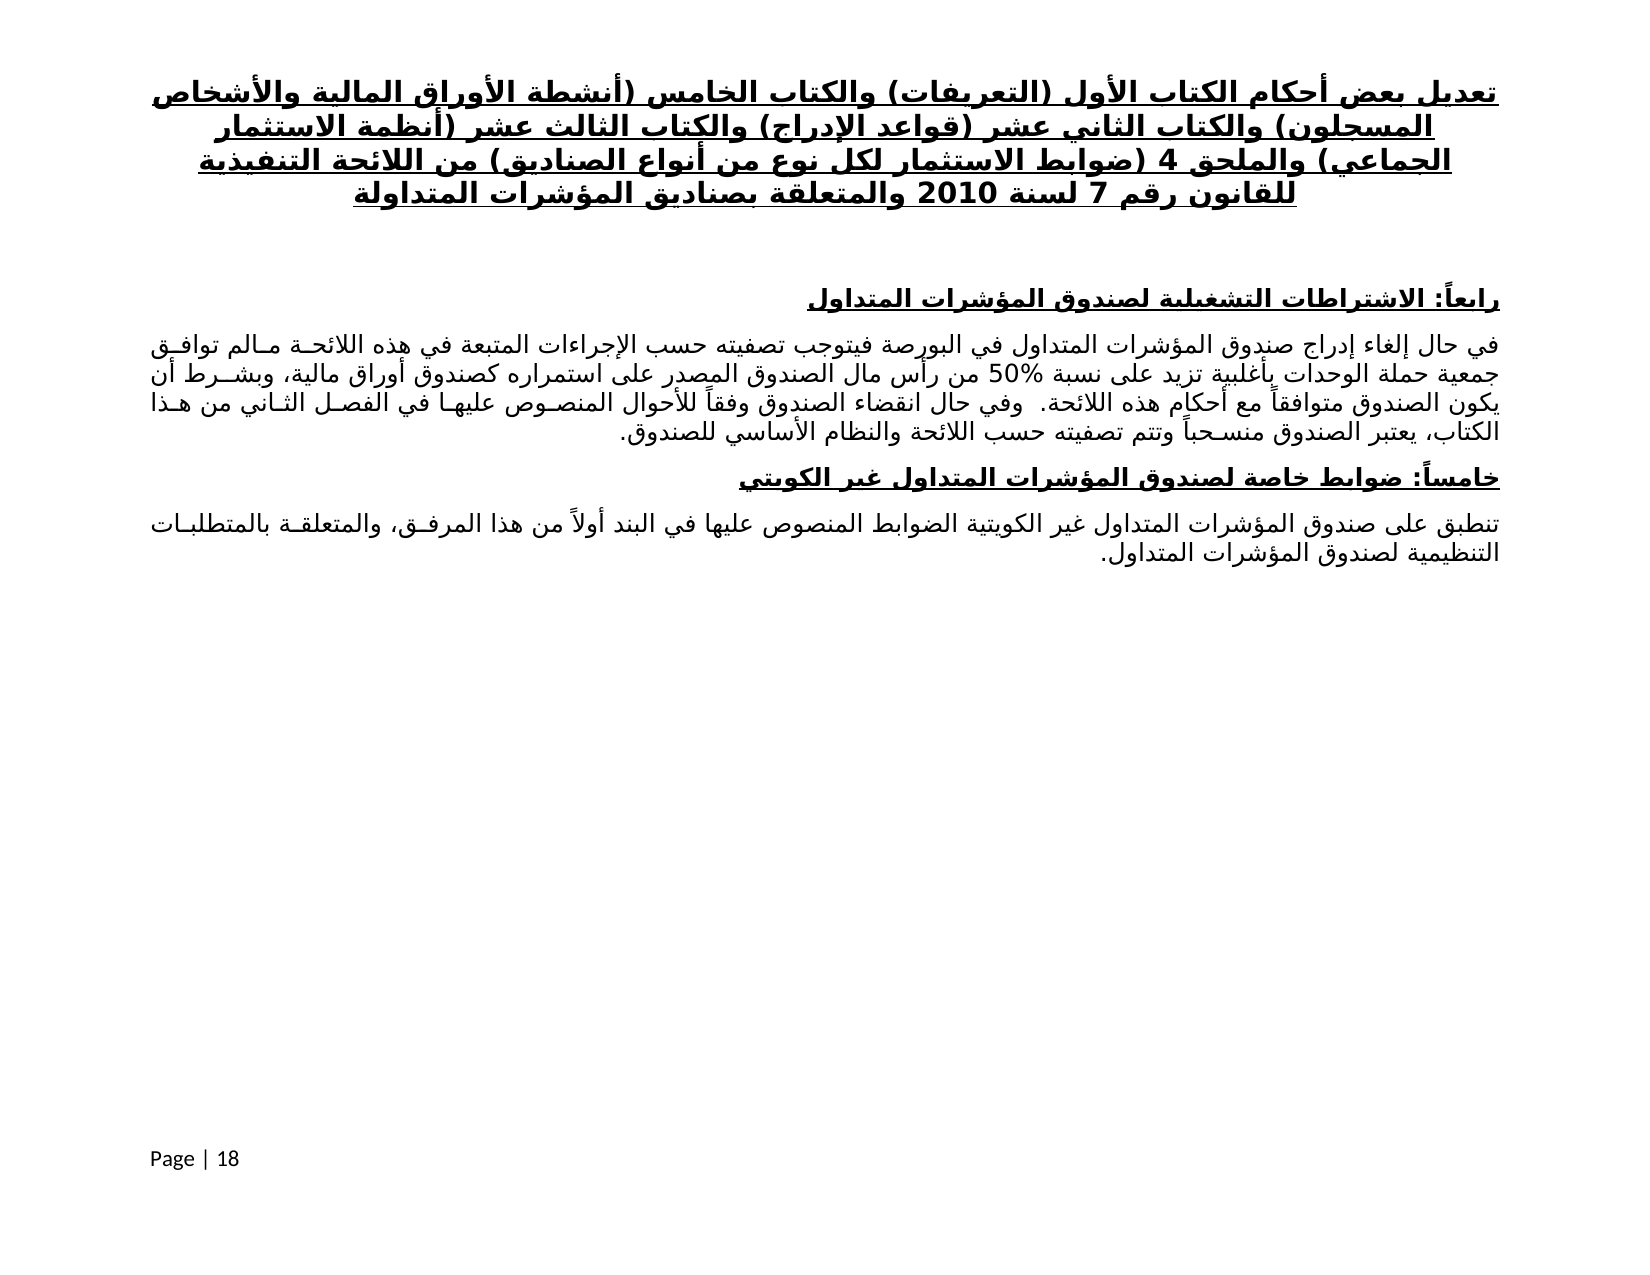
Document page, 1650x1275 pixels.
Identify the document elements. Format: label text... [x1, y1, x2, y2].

text في حال إلغاء إدراج صندوق المؤشرات المتداول في البورصة فيتوجب تصفيته حسب الإجراءات المتبعة في هذه اللائحة مالم توافق جمعية حملة الوحدات بأغلبية تزيد على نسبة %50 من رأس مال الصندوق المصدر على استمراره كصندوق أوراق مالية، وبشرط أن يكون الصندوق متوافقاً مع أحكام هذه اللائحة. وفي حال انقضاء الصندوق وفقاً للأحوال المنصوص عليها في الفصل الثاني من هذا الكتاب، يعتبر الصندوق منسـحباً وتتم تصفيته حسب اللائحة والنظام الأساسي للصندوق. [150, 330, 1500, 447]
text رابعاً: الاشتراطات التشغيلية لصندوق المؤشرات المتداول [150, 284, 1500, 313]
text خامساً: ضوابط خاصة لصندوق المؤشرات المتداول غير الكويتي [150, 463, 1500, 493]
text تنطبق على صندوق المؤشرات المتداول غير الكويتية الضوابط المنصوص عليها في البند أولاً من هذا المرفق، والمتعلقة بالمتطلبات التنظيمية لصندوق المؤشرات المتداول. [150, 509, 1500, 568]
